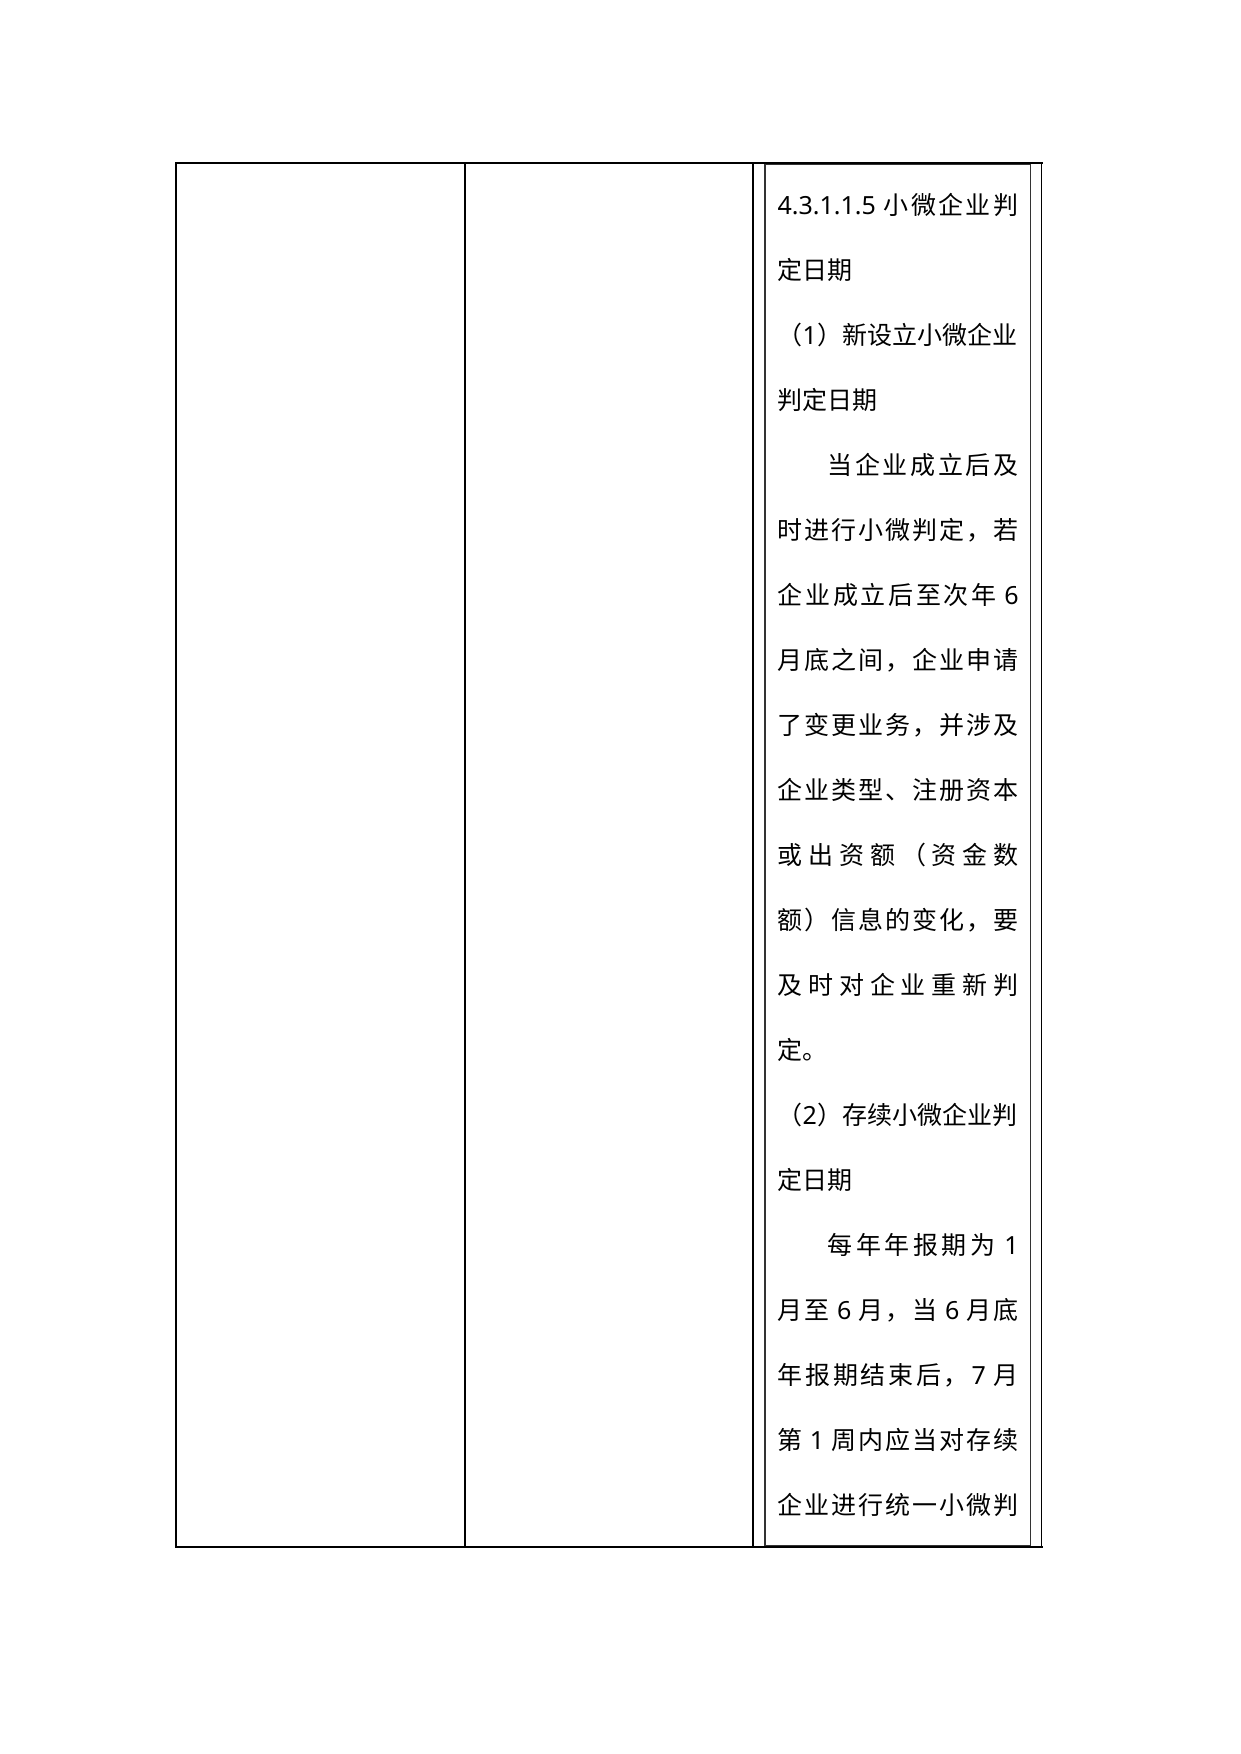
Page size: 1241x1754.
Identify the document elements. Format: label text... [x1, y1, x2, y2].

table_cell [177, 164, 464, 1546]
table_cell [1031, 164, 1041, 1546]
table_cell 1 [466, 164, 752, 1546]
table_cell [754, 164, 764, 1546]
table_cell [766, 165, 1030, 1545]
